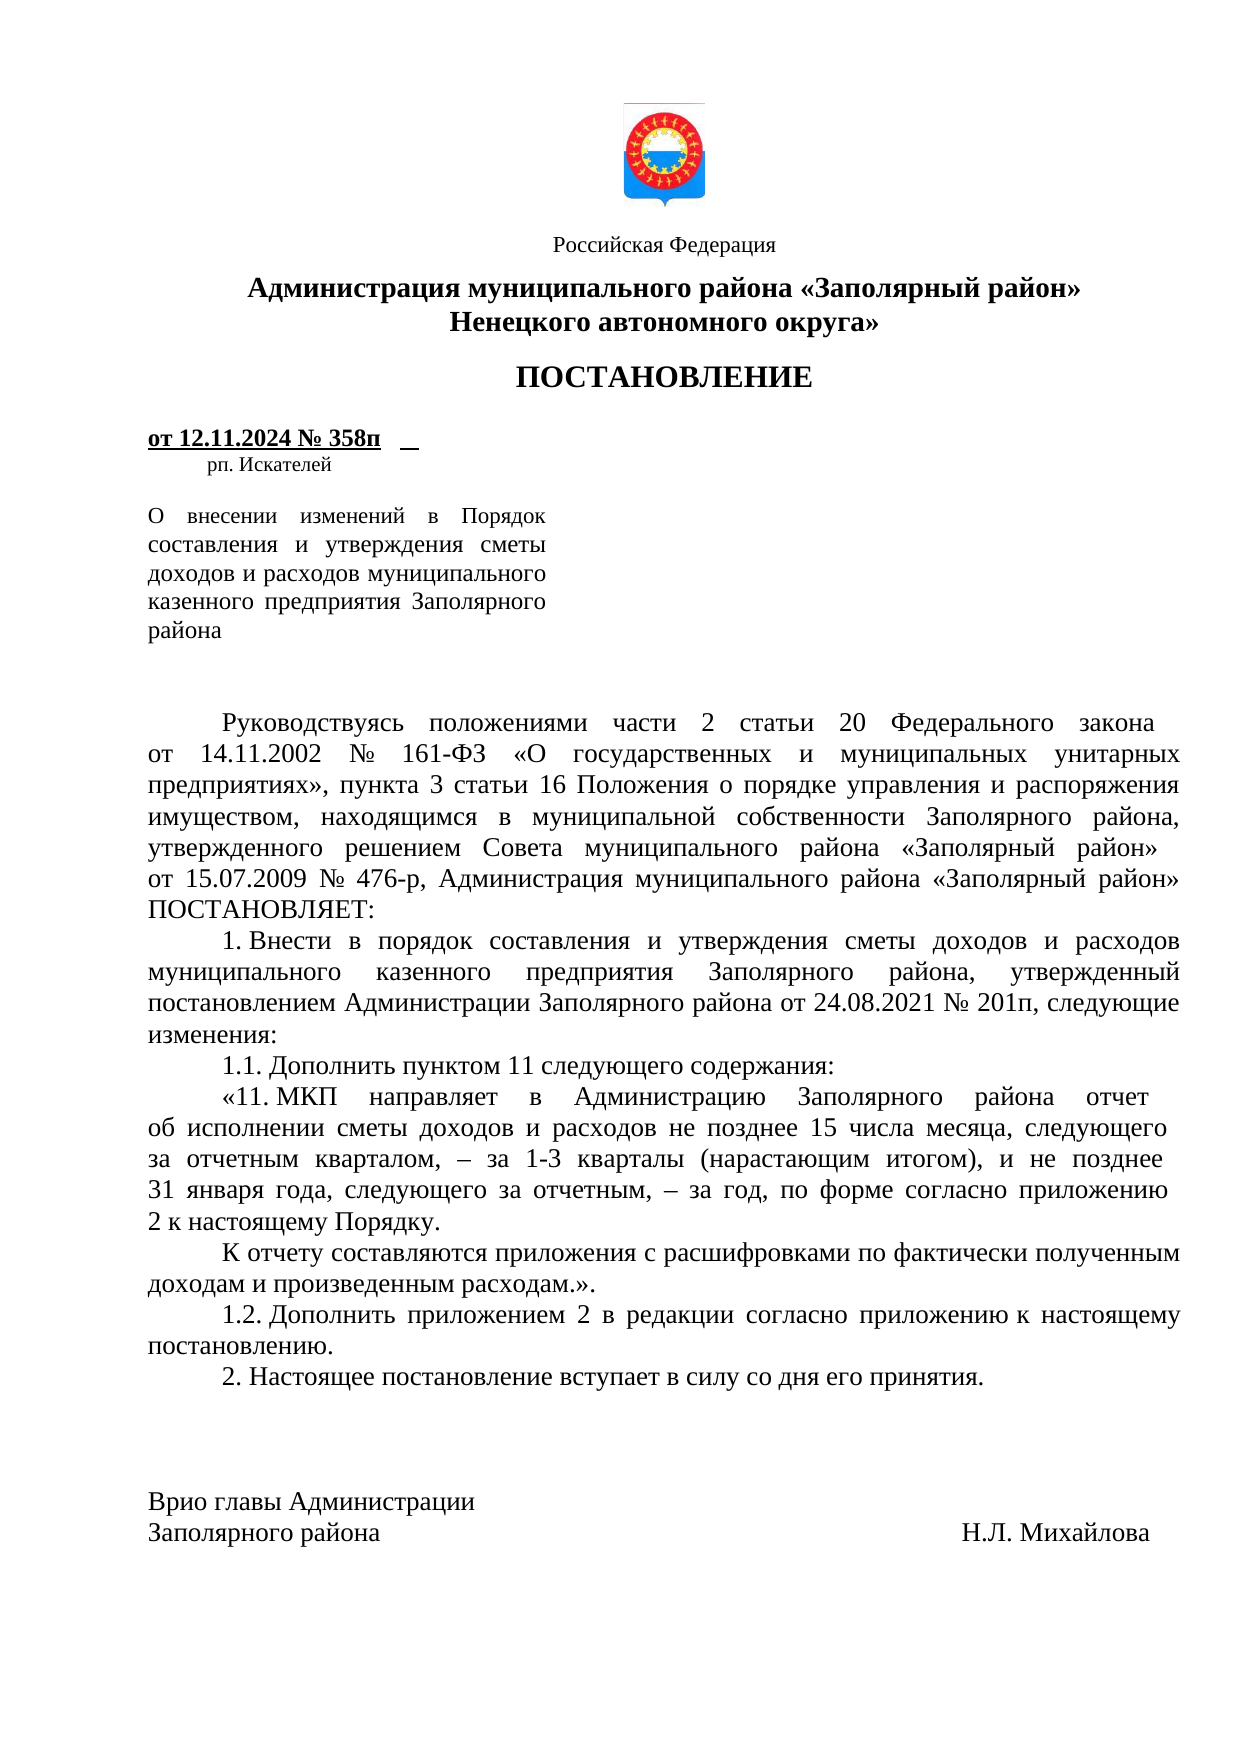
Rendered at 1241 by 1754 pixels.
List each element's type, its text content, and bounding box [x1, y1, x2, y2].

title Врио главы Администрации [148, 1485, 1181, 1516]
picture [623, 103, 705, 207]
text Российская Федерация [148, 232, 1181, 258]
text 2. Настоящее постановление вступает в силу со дня его принятия. [148, 1360, 1181, 1391]
text О внесении изменений в Порядок составления и утверждения сметы доходов и расходов муниципального казенного предприятия Заполярного района [148, 503, 546, 644]
text К отчету составляются приложения с расшифровками по фактически полученным доходам и произведенным расходам.». [148, 1236, 1181, 1298]
subtitle Администрация муниципального района «Заполярный район» [148, 270, 1181, 304]
text 1.2. Дополнить приложением 2 в редакции согласно приложению к настоящему постановлению. [148, 1298, 1181, 1360]
text 1.1. Дополнить пунктом 11 следующего содержания: [148, 1049, 1181, 1080]
text 1. Внести в порядок составления и утверждения сметы доходов и расходов муниципального казенного предприятия Заполярного района, утвержденный постановлением Администрации Заполярного района от 24.08.2021 № 201п, следующие изменения: [148, 924, 1181, 1049]
text ПОСТАНОВЛЕНИЕ [148, 358, 1181, 394]
text Руководствуясь положениями части 2 статьи 20 Федерального закона от 14.11.2002 № 161-ФЗ «О государственных и муниципальных унитарных предприятиях», пункта 3 статьи 16 Положения о порядке управления и распоряжения имуществом, находящимся в муниципальной собственности Заполярного района, утвержденного решением Совета муниципального района «Заполярный район» от 15.07.2009 № 476-р, Администрация муниципального района «Заполярный район» ПОСТАНОВЛЯЕТ: [148, 706, 1181, 924]
title Заполярного района Н.Л. Михайлова [148, 1516, 1181, 1547]
text Ненецкого автономного округа» [148, 304, 1181, 337]
text от 12.11.2024 № 358п [148, 423, 1181, 452]
text рп. Искателей [207, 452, 576, 476]
text «11. МКП направляет в Администрацию Заполярного района отчет об исполнении сметы доходов и расходов не позднее 15 числа месяца, следующего за отчетным кварталом, – за 1-3 кварталы (нарастающим итогом), и не позднее 31 января года, следующего за отчетным, – за год, по форме согласно приложению 2 к настоящему Порядку. [148, 1080, 1181, 1236]
